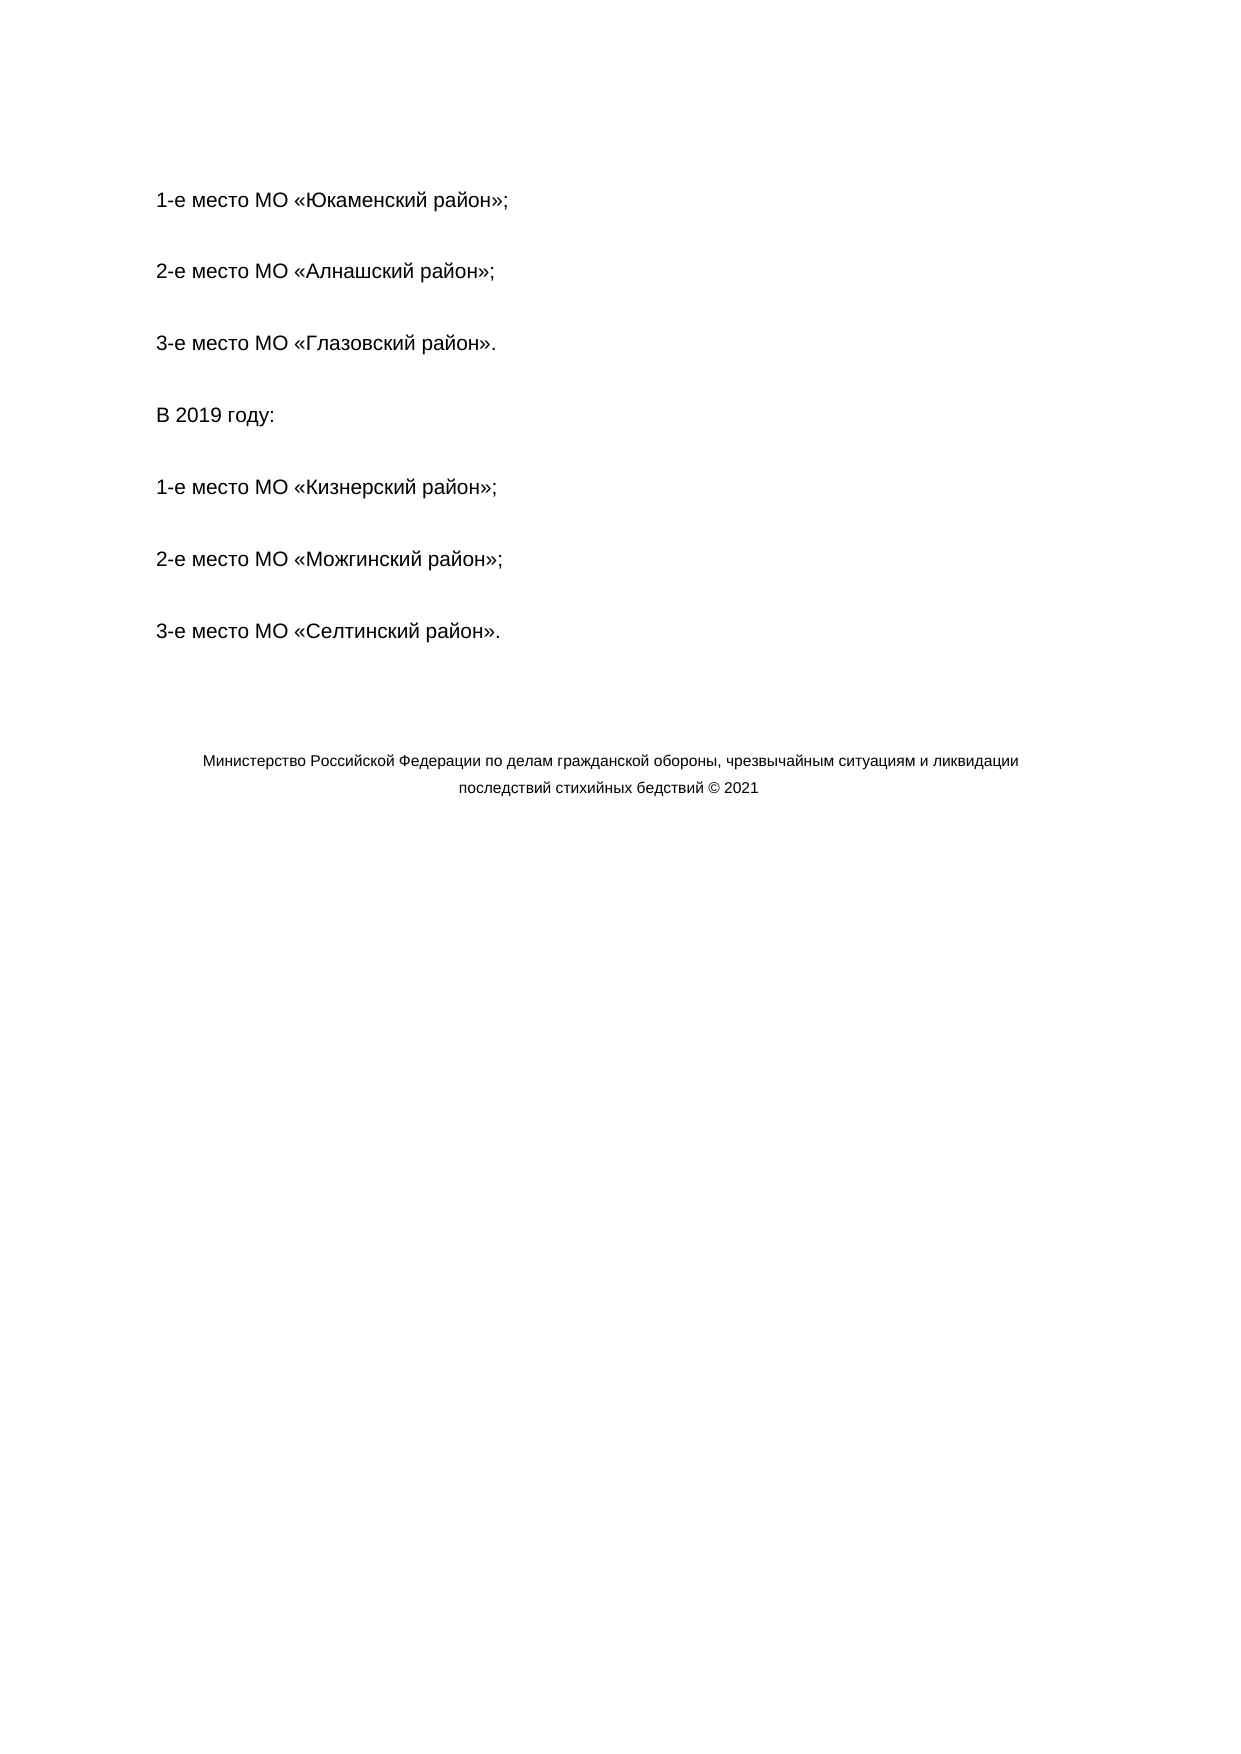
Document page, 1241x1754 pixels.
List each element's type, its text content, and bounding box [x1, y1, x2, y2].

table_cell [140, 150, 1078, 752]
table_cell Министерство Российской Федерации по делам гражданской обороны, чрезвычайным ситуациям и ликвидации последствий стихийных бедствий © 2021 [140, 752, 1078, 833]
